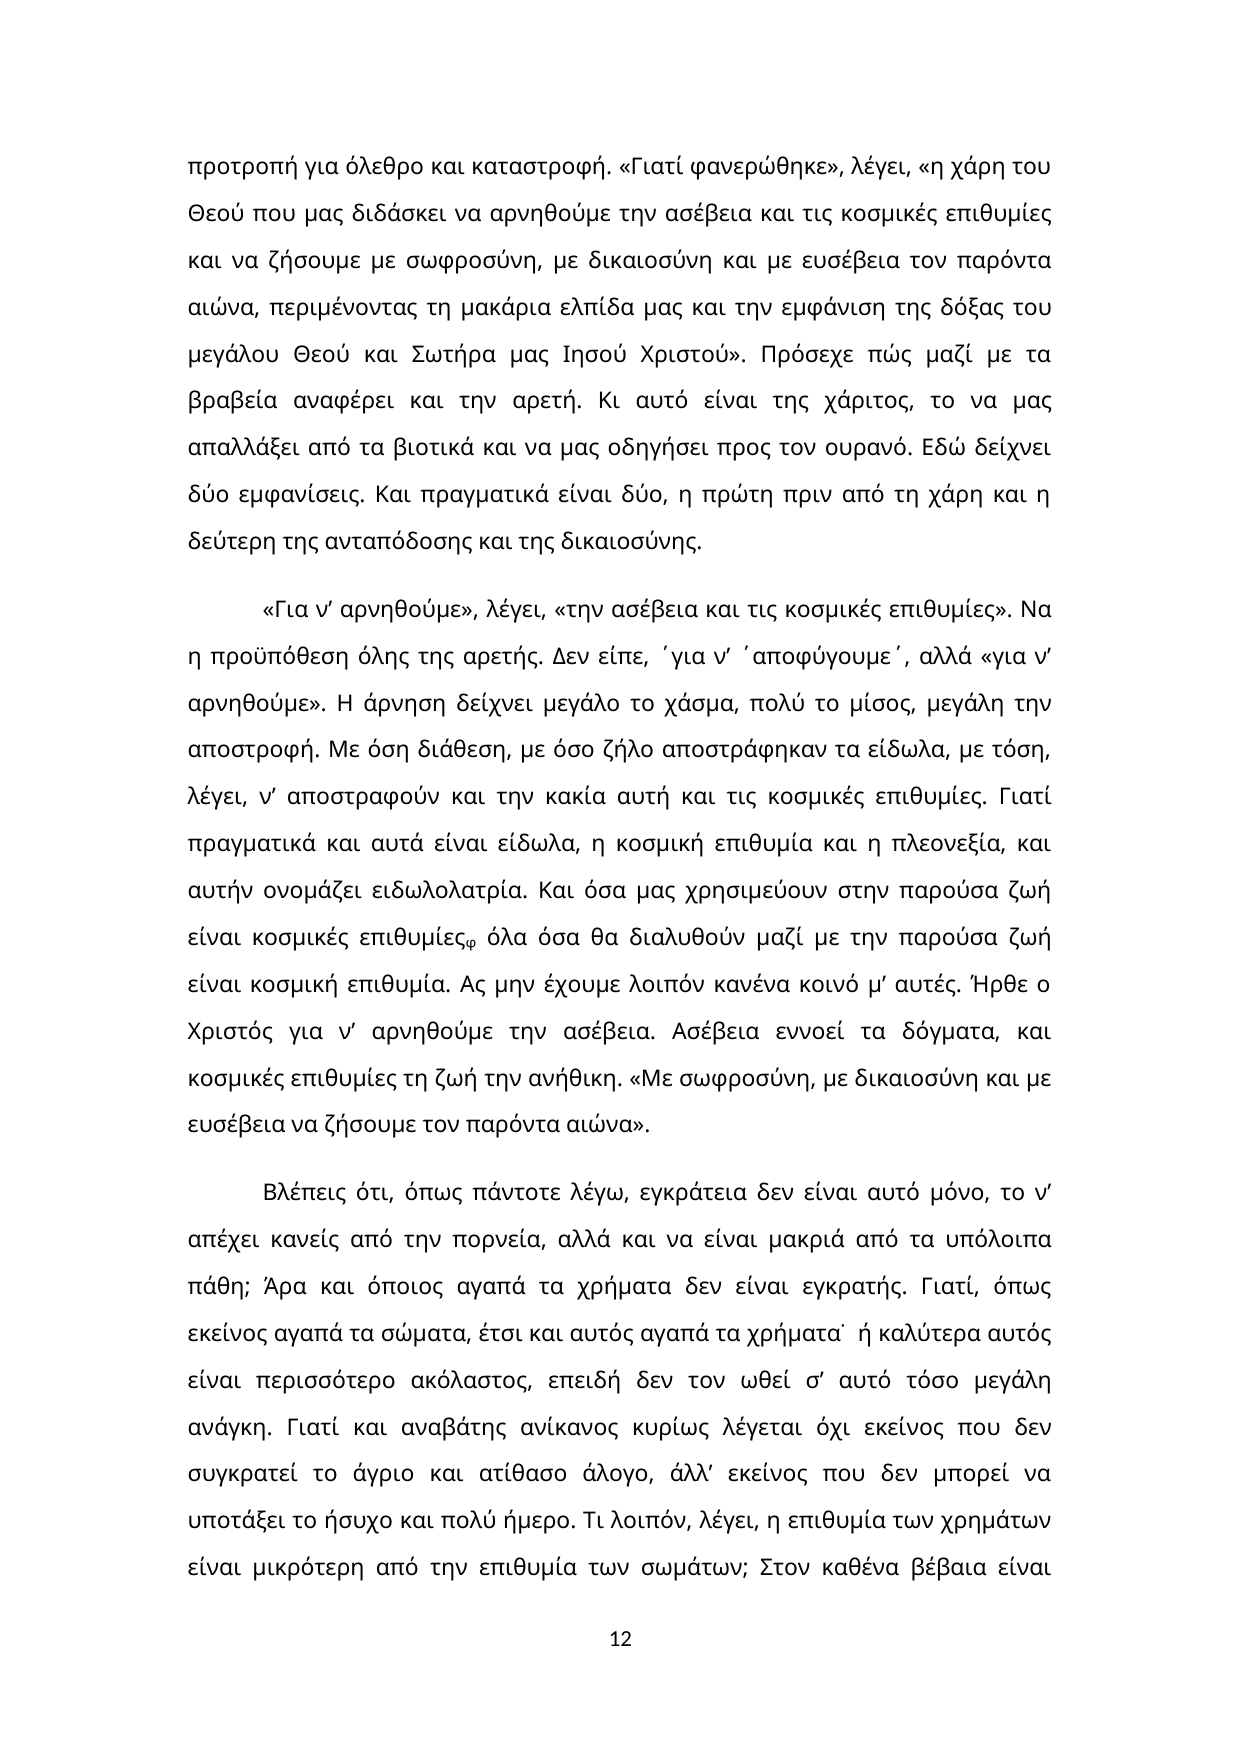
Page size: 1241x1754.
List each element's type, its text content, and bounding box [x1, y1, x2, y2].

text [187, 1176, 1053, 1582]
text «Για ν’ αρνηθούμε», λέγει, «την ασέβεια και τις κοσμικές επιθυμίες». Να η προϋπόθεση όλης της αρετής. Δεν είπε, ΄για ν’ ΄αποφύγουμε΄, αλλά «για ν’ αρνηθούμε». Η άρνηση δείχνει μεγάλο το χάσμα, πολύ το μίσος, μεγάλη την αποστροφή. Με όση διάθεση, με όσο ζήλο αποστράφηκαν τα είδωλα, με τόση, λέγει, ν’ αποστραφούν και την κακία αυτή και τις κοσμικές επιθυμίες. Γιατί πραγματικά και αυτά είναι είδωλα, η κοσμική επιθυμία και η πλεονεξία, και αυτήν ονομάζει ειδωλολατρία. Και όσα μας χρησιμεύουν στην παρούσα ζωή είναι κοσμικές επιθυμίεςᵩ όλα όσα θα διαλυθούν μαζί με την παρούσα ζωή είναι κοσμική επιθυμία. Ας μην έχουμε λοιπόν κανένα κοινό μ’ αυτές. Ήρθε ο Χριστός για ν’ αρνηθούμε την ασέβεια. Ασέβεια εννοεί τα δόγματα, και κοσμικές επιθυμίες τη ζωή την ανήθικη. «Με σωφροσύνη, με δικαιοσύνη και με ευσέβεια να ζήσουμε τον παρόντα αιώνα». [187, 593, 1053, 1139]
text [187, 150, 1053, 556]
